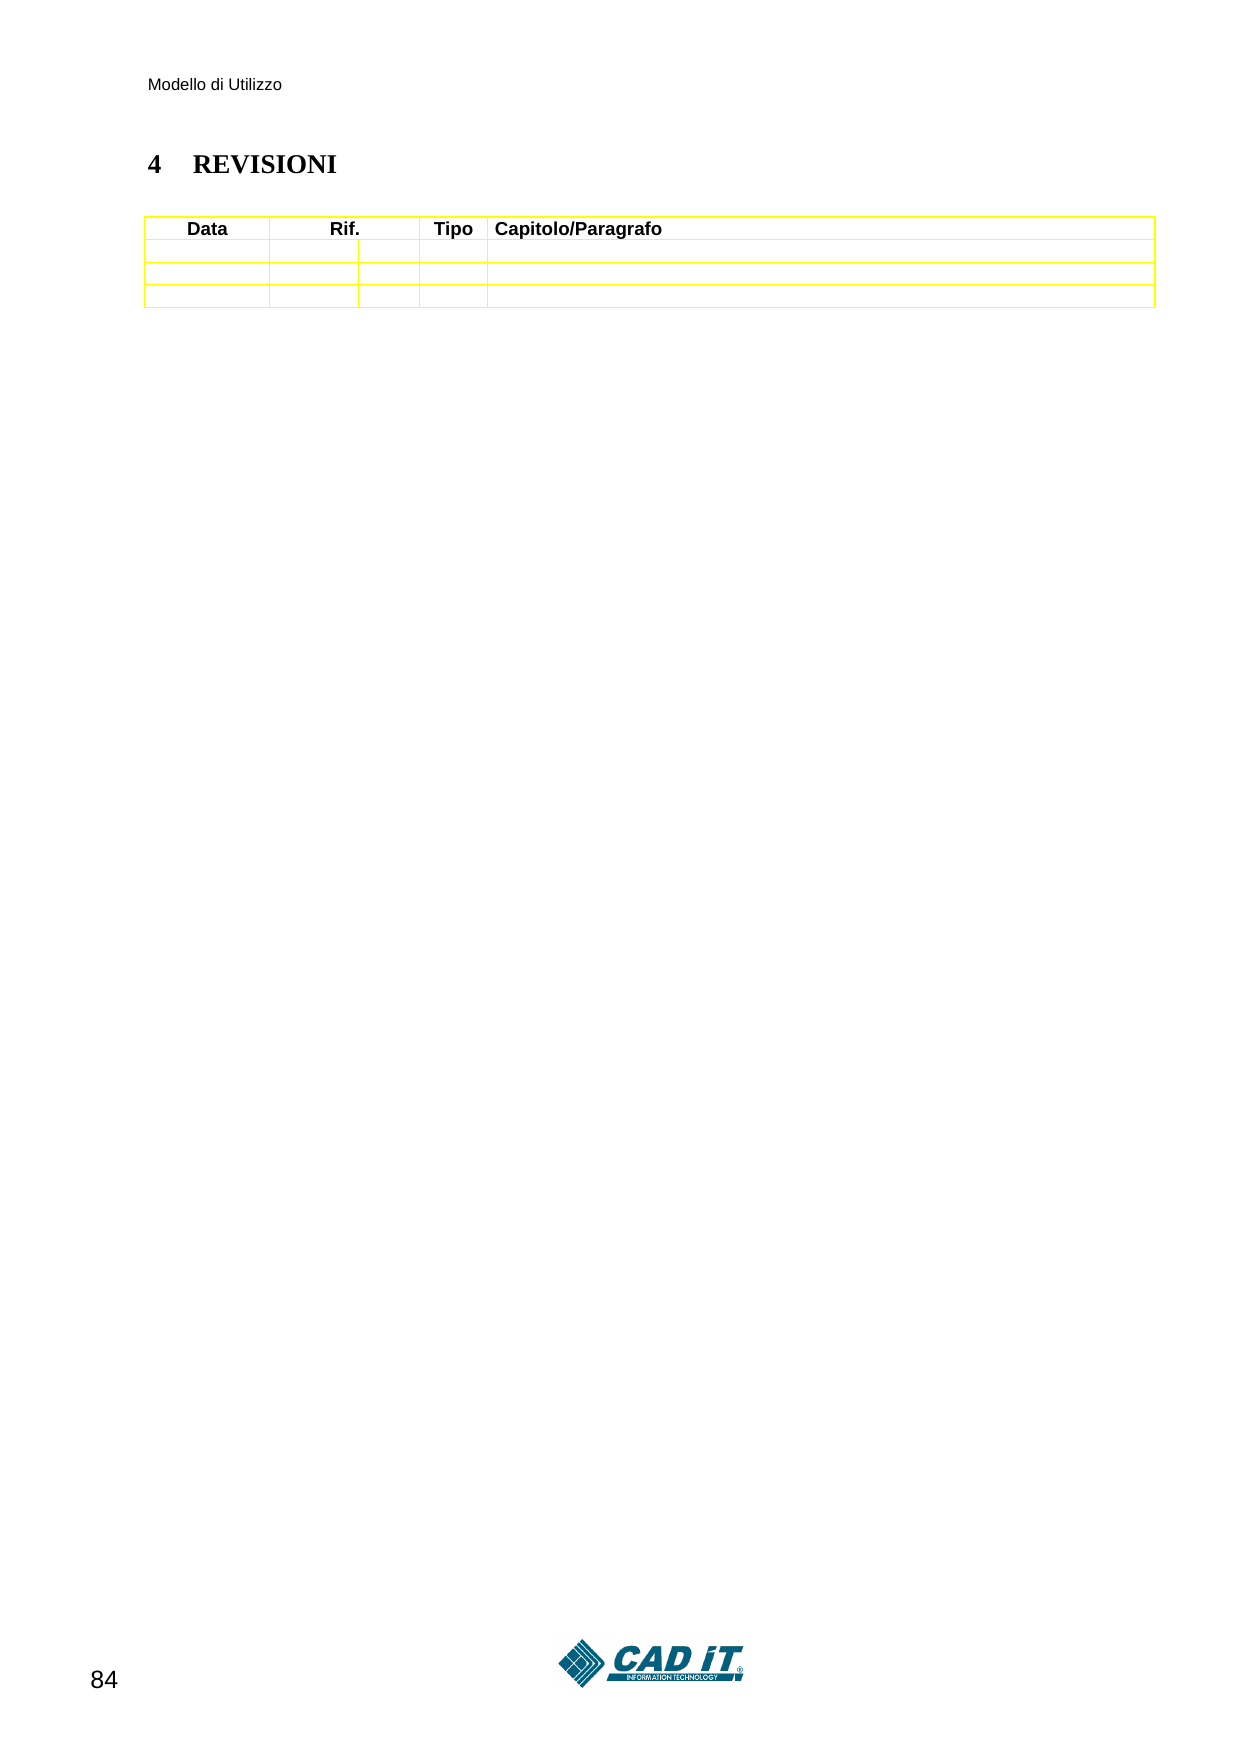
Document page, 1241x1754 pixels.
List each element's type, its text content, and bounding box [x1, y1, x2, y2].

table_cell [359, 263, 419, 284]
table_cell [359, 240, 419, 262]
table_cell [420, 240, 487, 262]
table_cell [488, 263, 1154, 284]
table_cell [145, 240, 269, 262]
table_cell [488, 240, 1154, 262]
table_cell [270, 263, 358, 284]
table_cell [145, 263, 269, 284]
picture [552, 1637, 747, 1690]
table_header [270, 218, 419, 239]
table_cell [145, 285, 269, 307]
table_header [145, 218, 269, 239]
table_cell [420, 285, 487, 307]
subtitle REVISIONI [148, 148, 1152, 179]
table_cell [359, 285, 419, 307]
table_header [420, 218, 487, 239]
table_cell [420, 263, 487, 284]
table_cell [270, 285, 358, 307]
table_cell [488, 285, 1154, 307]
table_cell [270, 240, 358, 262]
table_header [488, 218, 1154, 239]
